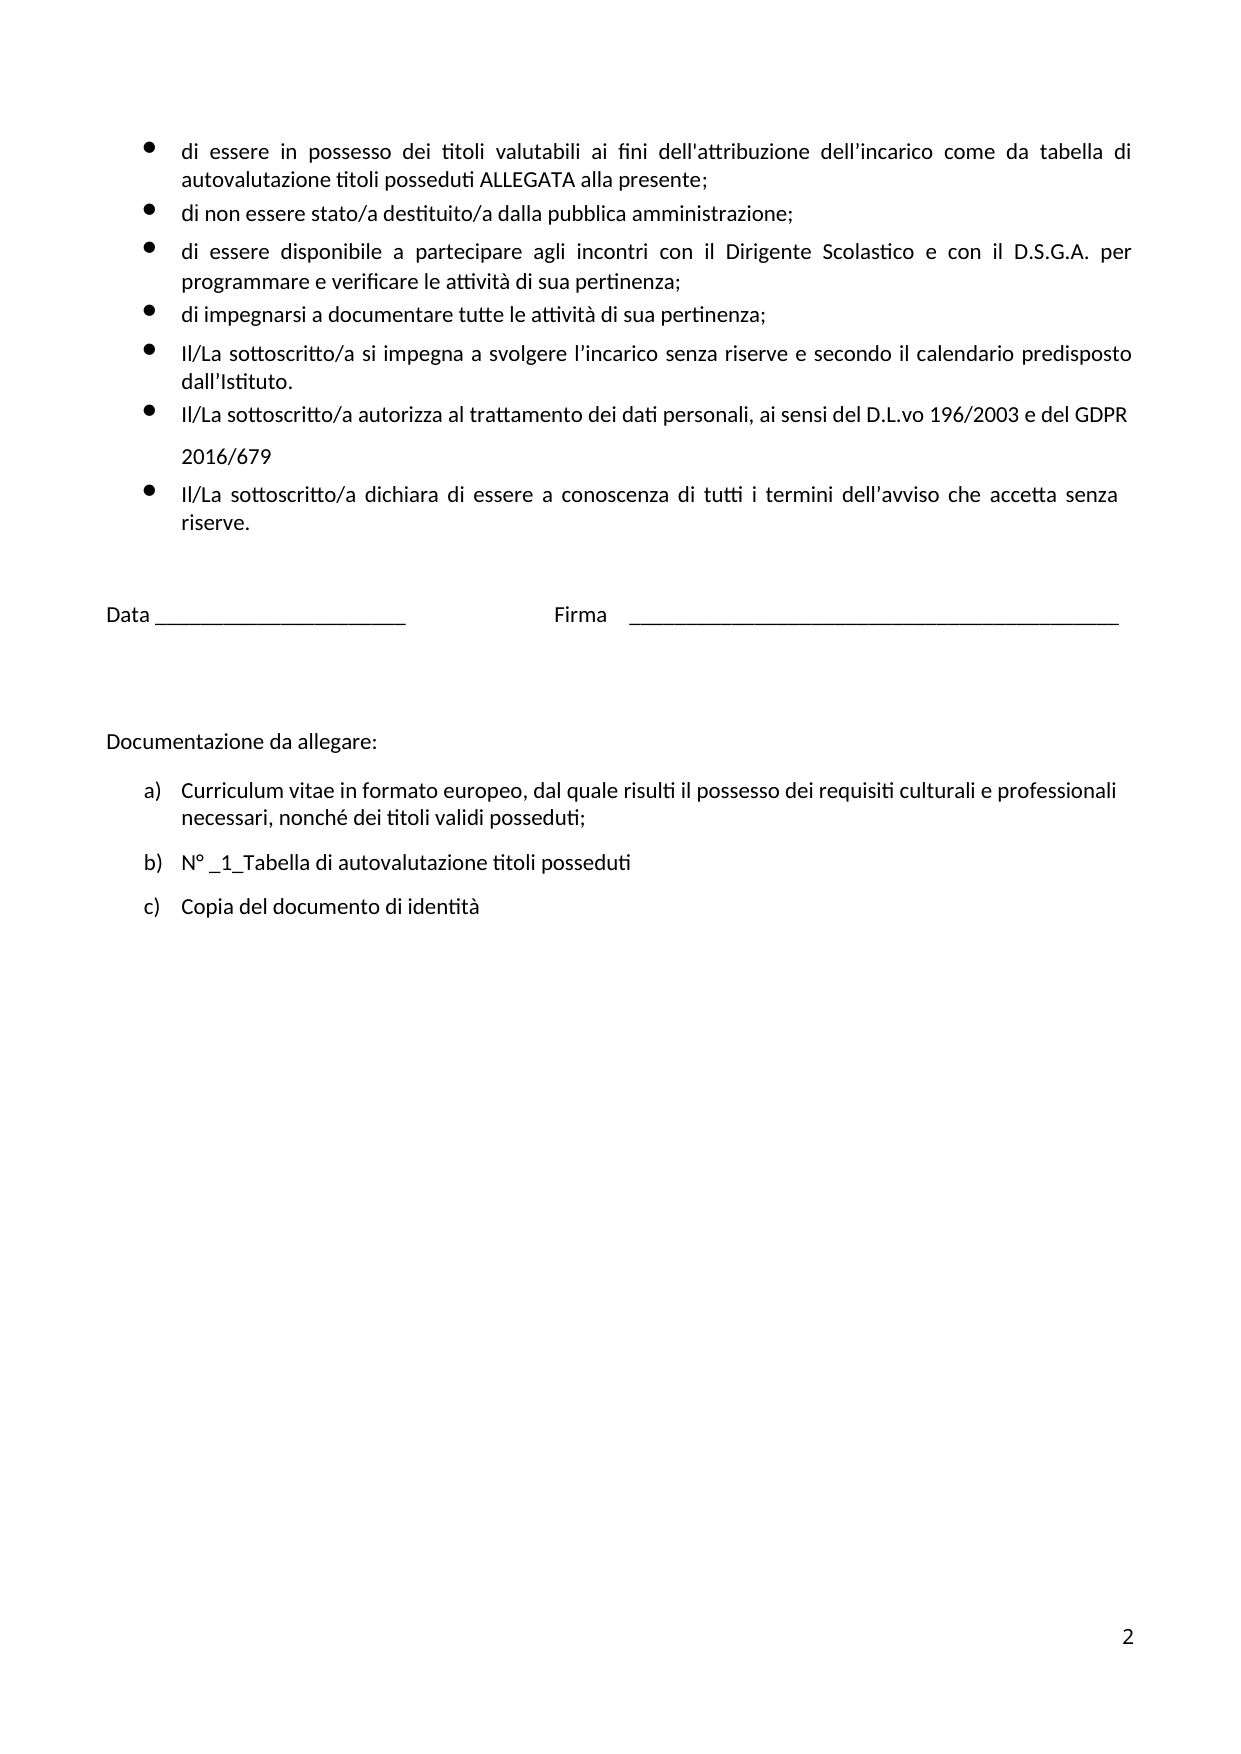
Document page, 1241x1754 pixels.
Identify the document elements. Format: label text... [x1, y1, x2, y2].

list di essere in possesso dei titoli valutabili ai fini dell'attribuzione dell’incarico come da tabella di autovalutazione titoli posseduti ALLEGATA alla presente; [144, 136, 1134, 193]
list Il/La sottoscritto/a si impegna a svolgere l’incarico senza riserve e secondo il calendario predisposto dall’Istituto. [144, 338, 1134, 395]
list Curriculum vitae in formato europeo, dal quale risulti il possesso dei requisiti culturali e professionali necessari, nonché dei titoli validi posseduti; [144, 777, 1119, 832]
list N° _1_Tabella di autovalutazione titoli posseduti [144, 848, 1134, 876]
list Il/La sottoscritto/a dichiara di essere a conoscenza di tutti i termini dell’avviso che accetta senza riserve. [144, 479, 1119, 536]
list Il/La sottoscritto/a autorizza al trattamento dei dati personali, ai sensi del D.L.vo 196/2003 e del GDPR [144, 399, 1134, 429]
list di essere disponibile a partecipare agli incontri con il Dirigente Scolastico e con il D.S.G.A. per programmare e verificare le attività di sua pertinenza; [144, 237, 1134, 295]
list di non essere stato/a destituito/a dalla pubblica amministrazione; [144, 197, 1134, 227]
list di impegnarsi a documentare tutte le attività di sua pertinenza; [144, 299, 1134, 329]
list 2016/679 [181, 442, 1134, 471]
text Data ______________________ Firma ___________________________________________ [106, 600, 1134, 628]
list Copia documento di identità [144, 892, 1134, 920]
text Documentazione da allegare: [106, 727, 1134, 756]
